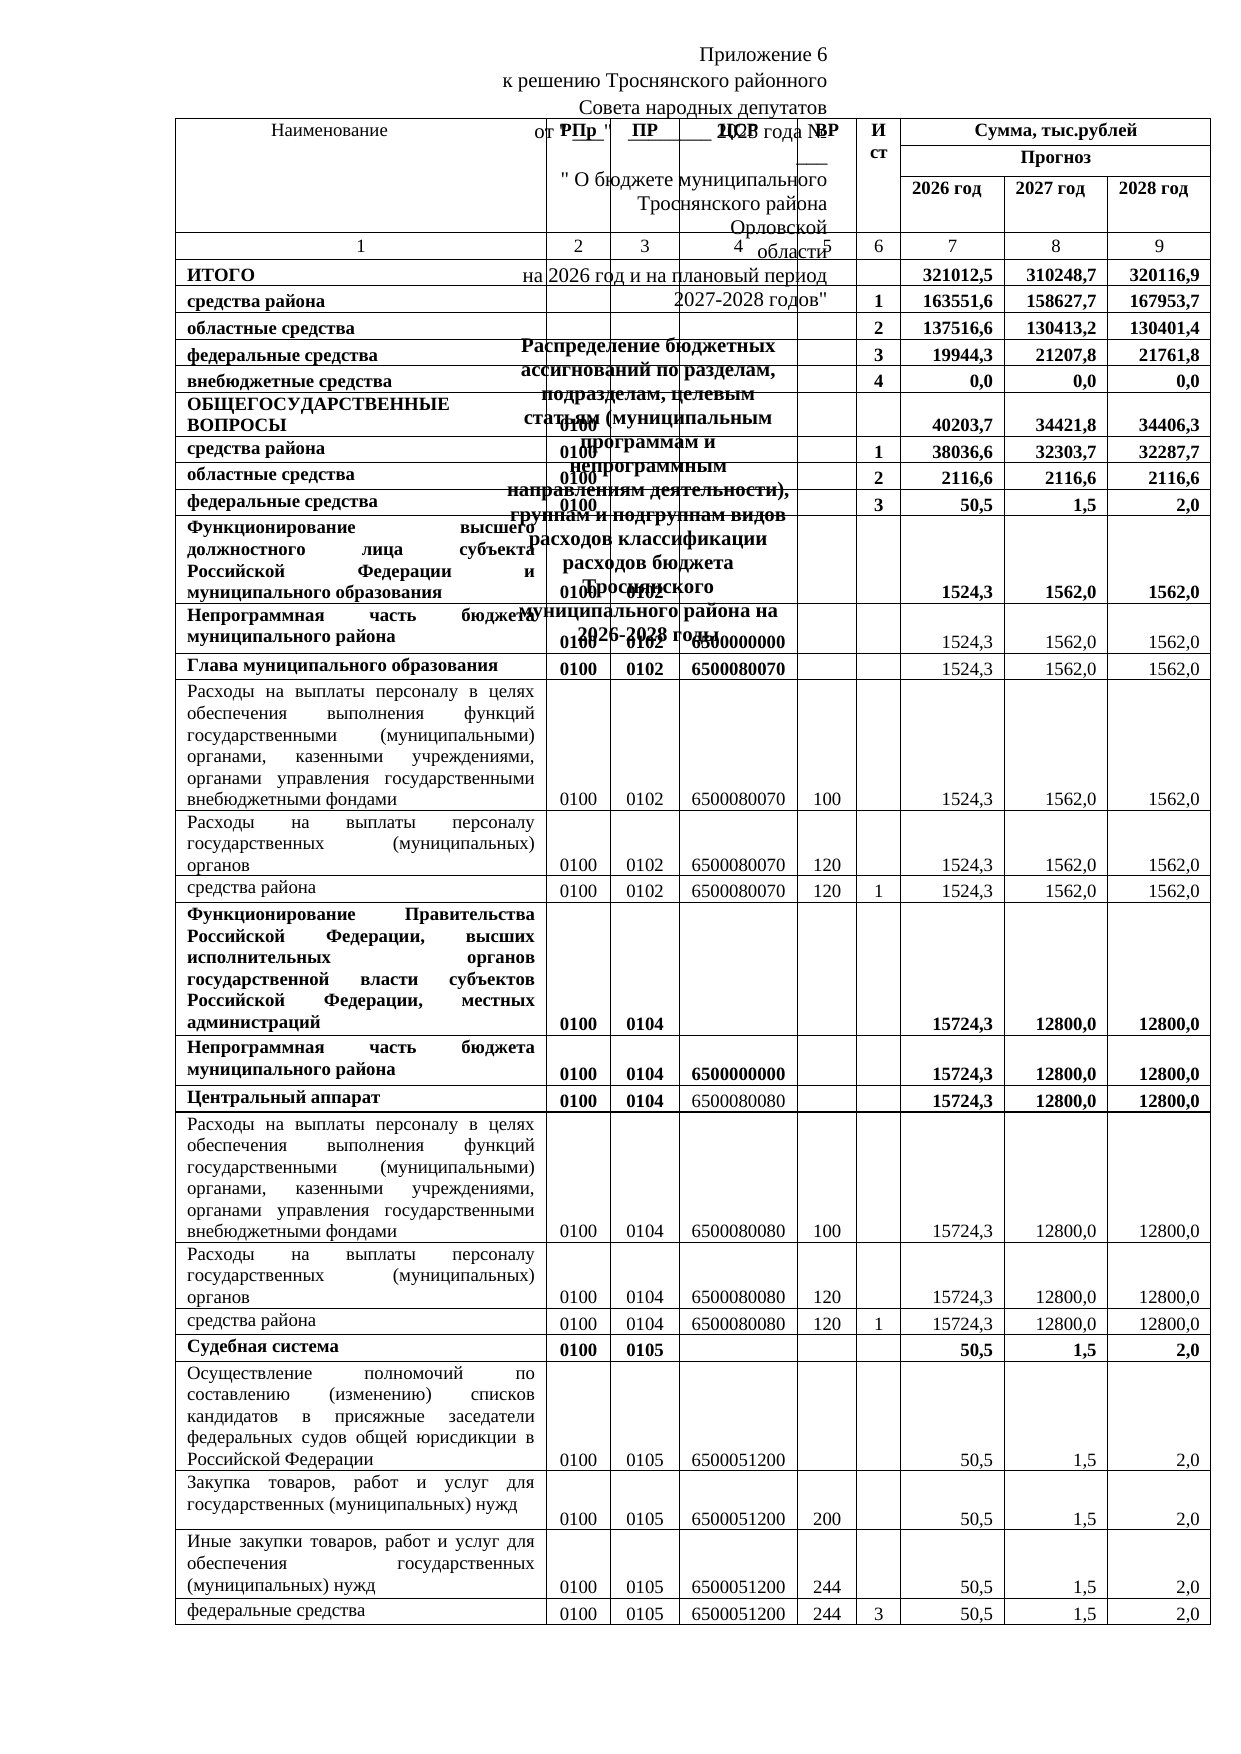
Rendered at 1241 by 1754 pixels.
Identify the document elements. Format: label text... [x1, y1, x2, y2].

table_cell 1524,3 [901, 680, 1004, 810]
table_cell [798, 1362, 856, 1470]
table_cell [838, 313, 856, 338]
table_cell 0100 [547, 1036, 610, 1085]
table_cell 120 [798, 811, 856, 875]
table_cell 1524,3 [901, 604, 1004, 653]
table_cell [798, 654, 856, 679]
table_cell ИТОГО [176, 260, 490, 285]
table_cell средства района [176, 437, 490, 462]
table_cell [857, 1086, 900, 1111]
table_cell [714, 646, 734, 677]
table_cell Закупка товаров, работ и услуг для государственных (муниципальных) нужд [176, 1471, 546, 1529]
table_cell [685, 311, 721, 333]
table_cell федеральные средства [176, 340, 490, 365]
table_cell 321012,5 [901, 260, 1004, 285]
table_header ВР [838, 119, 856, 232]
table_cell [838, 340, 856, 365]
table_cell 2,0 [1108, 490, 1210, 515]
table_cell 0100 [547, 1471, 610, 1529]
table_cell " О бюджете муниципального Троснянского района [490, 167, 838, 215]
table_cell 12800,0 [1108, 1036, 1210, 1085]
table_cell [490, 311, 653, 333]
table_cell [838, 490, 856, 515]
table_cell 2,0 [1108, 1471, 1210, 1529]
table_cell 0,0 [1005, 366, 1107, 392]
table_cell 1 [176, 233, 490, 259]
table_cell федеральные средства [176, 1599, 546, 1624]
table_cell [857, 516, 900, 603]
table_cell 12800,0 [1108, 1086, 1210, 1111]
table_cell 0104 [611, 1243, 679, 1307]
table_cell 158627,7 [1005, 286, 1107, 312]
table_cell 12800,0 [1108, 1243, 1210, 1307]
table_cell [838, 516, 856, 603]
table_cell Орловской области [685, 215, 838, 263]
table_cell 1562,0 [1005, 654, 1107, 679]
table_cell [778, 646, 806, 677]
table_cell 130401,4 [1108, 313, 1210, 338]
table_cell 1 [857, 876, 900, 902]
table_cell 1562,0 [1005, 516, 1107, 603]
table_cell 6500080080 [680, 1243, 797, 1307]
table_cell Распределение бюджетных ассигнований по разделам, подразделам, целевым статьям (муниципальным программам и непрограммным направлениям деятельности), группам и подгруппам видов расходов классификации расходов бюджета Троснянского муниципального района на 2026-2028 годы [490, 333, 806, 646]
table_cell 310248,7 [1005, 260, 1107, 285]
table_cell ОБЩЕГОСУДАРСТВЕННЫЕ ВОПРОСЫ [176, 393, 490, 436]
table_cell 50,5 [901, 1335, 1004, 1361]
table_cell 100 [798, 1113, 856, 1242]
table_cell 137516,6 [901, 313, 1004, 338]
table_cell Непрограммная часть бюджета муниципального района [176, 1036, 546, 1085]
table_cell [748, 646, 778, 677]
table_cell [857, 1036, 900, 1085]
table_cell к решению Троснянского районного [490, 66, 838, 92]
table_cell [490, 215, 653, 263]
table_header Приложение 6 [490, 39, 838, 66]
table_cell 130413,2 [1005, 313, 1107, 338]
table_cell 2026 год [901, 177, 1004, 232]
table_cell [680, 1335, 797, 1361]
table_cell 2116,6 [1108, 463, 1210, 489]
table_cell 15724,3 [901, 1036, 1004, 1085]
table_cell [857, 260, 900, 285]
table_cell 3 [857, 1599, 900, 1624]
table_cell 0104 [611, 1309, 679, 1334]
table_cell 1,5 [1005, 1362, 1107, 1470]
table_cell 1562,0 [1005, 811, 1107, 875]
table_cell 163551,6 [901, 286, 1004, 312]
table_cell 6500080070 [680, 876, 797, 902]
table_cell 12800,0 [1108, 1309, 1210, 1334]
table_cell [734, 646, 748, 677]
table_cell 1 [857, 437, 900, 462]
table_cell 7 [901, 233, 1004, 259]
table_cell 19944,3 [901, 340, 1004, 365]
table_cell 1,5 [1005, 1471, 1107, 1529]
table_cell 167953,7 [1108, 286, 1210, 312]
table_cell 1562,0 [1005, 680, 1107, 810]
table_cell [778, 311, 806, 333]
table_cell 32287,7 [1108, 437, 1210, 462]
table_cell [806, 333, 838, 646]
table_cell федеральные средства [176, 490, 490, 515]
table_cell [721, 311, 734, 333]
table_cell 0105 [611, 1362, 679, 1470]
table_cell 15724,3 [901, 1113, 1004, 1242]
table_cell [838, 366, 856, 392]
table_cell 12800,0 [1005, 1036, 1107, 1085]
table_cell 2 [857, 313, 900, 338]
table_cell 1562,0 [1108, 516, 1210, 603]
table_cell 0105 [611, 1335, 679, 1361]
table_cell [798, 1036, 856, 1085]
table_cell 1562,0 [1108, 604, 1210, 653]
table_cell [857, 1362, 900, 1470]
table_cell 1562,0 [1108, 654, 1210, 679]
table_cell 6500080080 [680, 1086, 797, 1111]
table_cell 0100 [547, 1599, 610, 1624]
table_cell 2,0 [1108, 1335, 1210, 1361]
table_cell 1562,0 [1108, 680, 1210, 810]
table_cell [857, 1530, 900, 1597]
table_cell 3 [857, 490, 900, 515]
table_cell 4 [857, 366, 900, 392]
table_cell 0100 [547, 1309, 610, 1334]
table_cell 2027 год [1005, 177, 1107, 232]
table_cell 5 [838, 233, 856, 259]
table_cell 6500000000 [680, 1036, 797, 1085]
table_cell 1562,0 [1108, 876, 1210, 902]
table_cell [857, 393, 900, 436]
table_cell областные средства [176, 463, 490, 489]
table_cell 50,5 [901, 490, 1004, 515]
table_cell 38036,6 [901, 437, 1004, 462]
table_cell Расходы на выплаты персоналу государственных (муниципальных) органов [176, 1243, 546, 1307]
table_cell 40203,7 [901, 393, 1004, 436]
table_cell 6500051200 [680, 1599, 797, 1624]
table_cell [641, 646, 665, 677]
table_cell Совета народных депутатов [490, 92, 838, 119]
table_cell 6500051200 [680, 1362, 797, 1470]
table_cell 100 [798, 680, 856, 810]
table_cell 0100 [547, 811, 610, 875]
table_cell 2116,6 [901, 463, 1004, 489]
table_cell 6500051200 [680, 1530, 797, 1597]
table_cell 15724,3 [901, 1309, 1004, 1334]
table_cell [857, 1113, 900, 1242]
table_cell 0100 [547, 903, 610, 1035]
table_header Наименование [176, 119, 490, 232]
table_cell 1524,3 [901, 876, 1004, 902]
table_header Ист [857, 119, 900, 232]
table_cell 12800,0 [1005, 1086, 1107, 1111]
table_cell [798, 1335, 856, 1361]
table_cell 1 [857, 286, 900, 312]
table_cell средства района [176, 876, 546, 902]
table_cell 0100 [547, 1243, 610, 1307]
table_cell 50,5 [901, 1471, 1004, 1529]
table_cell 6500080080 [680, 1309, 797, 1334]
table_cell 3 [857, 340, 900, 365]
table_cell 12800,0 [1005, 1309, 1107, 1334]
table_cell 0104 [611, 903, 679, 1035]
table_cell [654, 215, 669, 263]
table_cell 0105 [611, 1530, 679, 1597]
table_cell 12800,0 [1005, 903, 1107, 1035]
table_cell 0105 [611, 1599, 679, 1624]
table_cell 0104 [611, 1036, 679, 1085]
table_cell 12800,0 [1005, 1243, 1107, 1307]
table_cell 0104 [611, 1086, 679, 1111]
table_cell 15724,3 [901, 1086, 1004, 1111]
table_cell 15724,3 [901, 1243, 1004, 1307]
table_cell 50,5 [901, 1599, 1004, 1624]
table_cell 1,5 [1005, 1599, 1107, 1624]
table_cell Функционирование Правительства Российской Федерации, высших исполнительных органов государственной власти субъектов Российской Федерации, местных администраций [176, 903, 546, 1035]
table_cell 1 [857, 1309, 900, 1334]
table_cell [490, 646, 618, 677]
table_cell 2,0 [1108, 1530, 1210, 1597]
table_cell 0100 [547, 876, 610, 902]
table_cell 8 [1005, 233, 1107, 259]
table_cell [670, 215, 685, 263]
table_cell 34421,8 [1005, 393, 1107, 436]
table_cell 50,5 [901, 1530, 1004, 1597]
table_cell 6500080080 [680, 1113, 797, 1242]
table_cell [670, 311, 685, 333]
table_cell 21761,8 [1108, 340, 1210, 365]
table_cell [838, 286, 856, 312]
table_cell 9 [1108, 233, 1210, 259]
table_cell [857, 1243, 900, 1307]
table_cell от " ___" ________ 2025 года № ___ [490, 119, 838, 167]
table_cell 6500080070 [680, 811, 797, 875]
table_cell [838, 463, 856, 489]
table_cell 1562,0 [1005, 876, 1107, 902]
table_cell 1562,0 [1108, 811, 1210, 875]
table_cell 0,0 [1108, 366, 1210, 392]
table_cell средства района [176, 1309, 546, 1334]
table_cell 0100 [547, 1086, 610, 1111]
table_cell 1,5 [1005, 1335, 1107, 1361]
table_cell 0100 [547, 1335, 610, 1361]
table_cell 6500080070 [680, 680, 797, 810]
table_cell 1524,3 [901, 811, 1004, 875]
table_cell 2 [857, 463, 900, 489]
table_cell 0104 [611, 1113, 679, 1242]
table_cell 2,0 [1108, 1362, 1210, 1470]
table_header Сумма, тыс.рублей [901, 119, 1210, 145]
table_cell 244 [798, 1599, 856, 1624]
table_cell [857, 654, 900, 679]
table_cell Непрограммная часть бюджета муниципального района [176, 604, 490, 653]
table_cell [838, 604, 856, 653]
table_cell 2,0 [1108, 1599, 1210, 1624]
table_cell 1562,0 [1005, 604, 1107, 653]
table_cell [680, 903, 797, 1035]
table_cell 0102 [611, 876, 679, 902]
table_cell внебюджетные средства [176, 366, 490, 392]
table_cell [665, 646, 714, 677]
table_cell 120 [798, 1243, 856, 1307]
table_cell Прогноз [901, 146, 1210, 176]
table_cell [798, 1086, 856, 1111]
table_cell 15724,3 [901, 903, 1004, 1035]
table_cell [806, 311, 838, 333]
table_cell средства района [176, 286, 490, 312]
table_cell 0100 [547, 680, 610, 810]
table_cell [857, 903, 900, 1035]
table_cell 0100 [547, 1113, 610, 1242]
table_cell [838, 437, 856, 462]
table_cell [857, 604, 900, 653]
table_cell [857, 1335, 900, 1361]
table_cell 6 [857, 233, 900, 259]
table_cell [618, 646, 641, 677]
table_cell 34406,3 [1108, 393, 1210, 436]
table_cell 120 [798, 876, 856, 902]
table_cell 0105 [611, 1471, 679, 1529]
table_cell [838, 393, 856, 436]
table_cell [734, 311, 748, 333]
table_cell на 2026 год и на плановый период 2027-2028 годов" [490, 263, 838, 311]
table_cell 2116,6 [1005, 463, 1107, 489]
table_cell 1,5 [1005, 490, 1107, 515]
table_cell 21207,8 [1005, 340, 1107, 365]
table_cell Центральный аппарат [176, 1086, 546, 1111]
table_cell Расходы на выплаты персоналу государственных (муниципальных) органов [176, 811, 546, 875]
table_cell 0102 [611, 680, 679, 810]
table_cell 0100 [547, 1530, 610, 1597]
table_cell областные средства [176, 313, 490, 338]
table_cell [748, 311, 778, 333]
table_cell 12800,0 [1108, 1113, 1210, 1242]
table_cell 120 [798, 1309, 856, 1334]
table_cell 0100 [547, 1362, 610, 1470]
table_cell [798, 903, 856, 1035]
table_cell Глава муниципального образования [176, 654, 546, 679]
table_cell 244 [798, 1530, 856, 1597]
table_cell 320116,9 [1108, 260, 1210, 285]
table_cell 50,5 [901, 1362, 1004, 1470]
table_cell [806, 646, 838, 677]
table_cell 200 [798, 1471, 856, 1529]
table_cell 1,5 [1005, 1530, 1107, 1597]
table_cell [857, 811, 900, 875]
table_cell Иные закупки товаров, работ и услуг для обеспечения государственных (муниципальных) нужд [176, 1530, 546, 1597]
table_cell 2028 год [1108, 177, 1210, 232]
table_cell 12800,0 [1108, 903, 1210, 1035]
table_cell [857, 1471, 900, 1529]
table_cell 1524,3 [901, 516, 1004, 603]
table_cell [654, 311, 669, 333]
table_cell 1524,3 [901, 654, 1004, 679]
table_cell 0,0 [901, 366, 1004, 392]
table_cell [838, 260, 856, 285]
table_cell Функционирование высшего должностного лица субъекта Российской Федерации и муниципального образования [176, 516, 490, 603]
table_cell 6500051200 [680, 1471, 797, 1529]
table_cell [857, 680, 900, 810]
table_cell 12800,0 [1005, 1113, 1107, 1242]
table_cell Осуществление полномочий по составлению (изменению) списков кандидатов в присяжные заседатели федеральных судов общей юрисдикции в Российской Федерации [176, 1362, 546, 1470]
table_cell 0102 [611, 811, 679, 875]
table_cell Судебная система [176, 1335, 546, 1361]
table_cell 32303,7 [1005, 437, 1107, 462]
